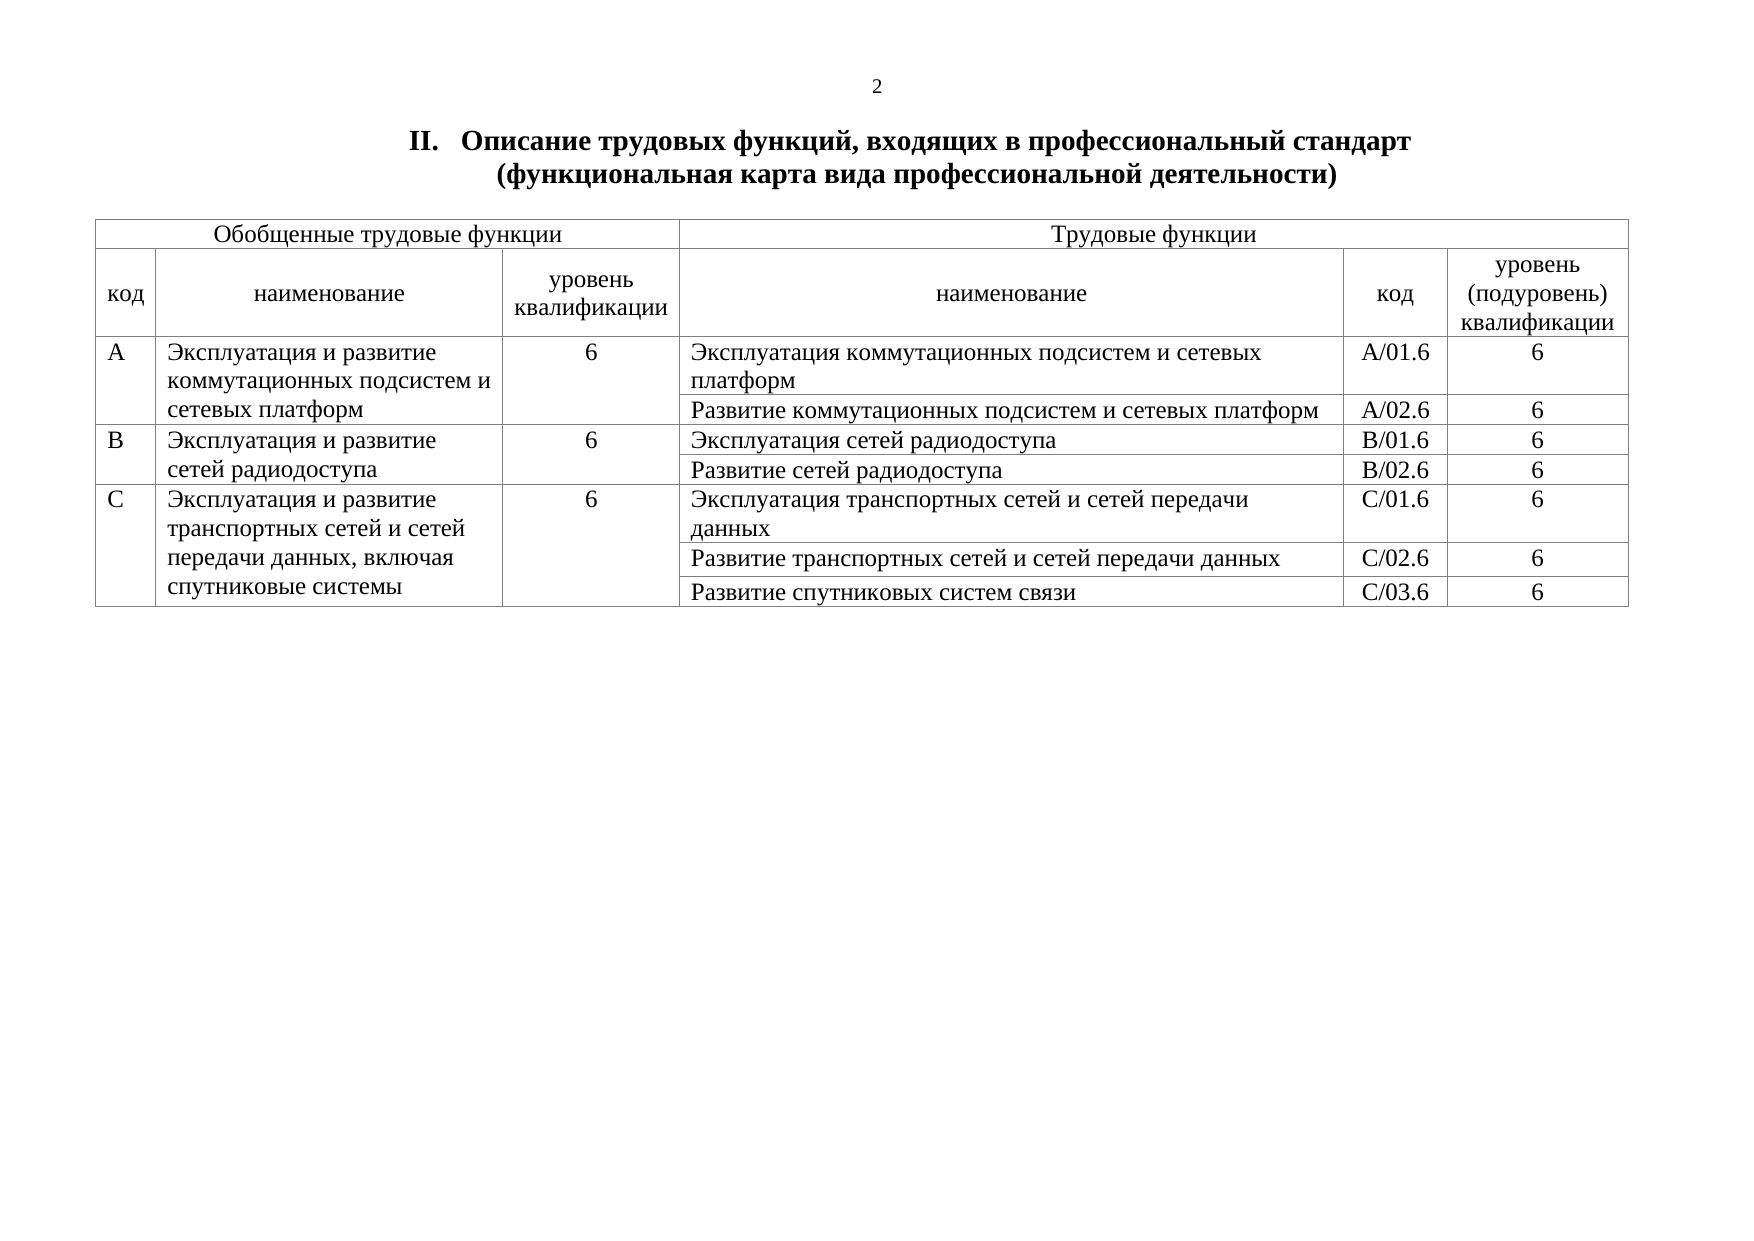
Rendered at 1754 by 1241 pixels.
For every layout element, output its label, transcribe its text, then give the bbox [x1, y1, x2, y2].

table_cell Развитие коммутационных подсистем и сетевых платформ [680, 395, 1343, 424]
table_header Обобщенные трудовые функции [96, 220, 679, 248]
table_cell 6 [1448, 485, 1628, 542]
table_cell наименование [156, 249, 502, 336]
table_cell Эксплуатация коммутационных подсистем и сетевых платформ [680, 337, 1343, 394]
table_cell Эксплуатация и развитие транспортных сетей и сетей передачи данных, включая спутниковые системы [156, 485, 502, 606]
table_cell C/03.6 [1344, 577, 1447, 606]
table_cell наименование [680, 249, 1343, 336]
table_header Трудовые функции [680, 220, 1628, 248]
table_cell B/02.6 [1344, 455, 1447, 483]
table_cell 6 [503, 337, 679, 424]
table_cell А/02.6 [1344, 395, 1447, 424]
text II. Описание трудовых функций, входящих в профессиональный стандарт (функциональная карта вида профессиональной деятельности) [118, 123, 1636, 190]
table_cell C/02.6 [1344, 543, 1447, 576]
table_cell Эксплуатация и развитие коммутационных подсистем и сетевых платформ [156, 337, 502, 424]
table_cell Развитие сетей радиодоступа [680, 455, 1343, 483]
table_cell 6 [1448, 337, 1628, 394]
table_cell А/01.6 [1344, 337, 1447, 394]
table_cell 6 [503, 485, 679, 606]
table_cell A [96, 337, 155, 424]
table_cell B/01.6 [1344, 425, 1447, 454]
table_cell Развитие спутниковых систем связи [680, 577, 1343, 606]
table_cell Эксплуатация и развитие сетей радиодоступа [156, 425, 502, 483]
table_cell C/01.6 [1344, 485, 1447, 542]
table_cell 6 [503, 425, 679, 483]
table_cell 6 [1448, 425, 1628, 454]
table_cell B [96, 425, 155, 483]
table_cell 6 [1448, 577, 1628, 606]
table_cell Развитие транспортных сетей и сетей передачи данных [680, 543, 1343, 576]
table_cell код [1344, 249, 1447, 336]
table_cell Эксплуатация транспортных сетей и сетей передачи данных [680, 485, 1343, 542]
table_cell 6 [1448, 455, 1628, 483]
table_cell код [96, 249, 155, 336]
table_cell Эксплуатация сетей радиодоступа [680, 425, 1343, 454]
table_cell 6 [1448, 543, 1628, 576]
table_cell 6 [1448, 395, 1628, 424]
table_cell уровень квалификации [503, 249, 679, 336]
table_cell уровень (подуровень) квалификации [1448, 249, 1628, 336]
table_cell C [96, 485, 155, 606]
